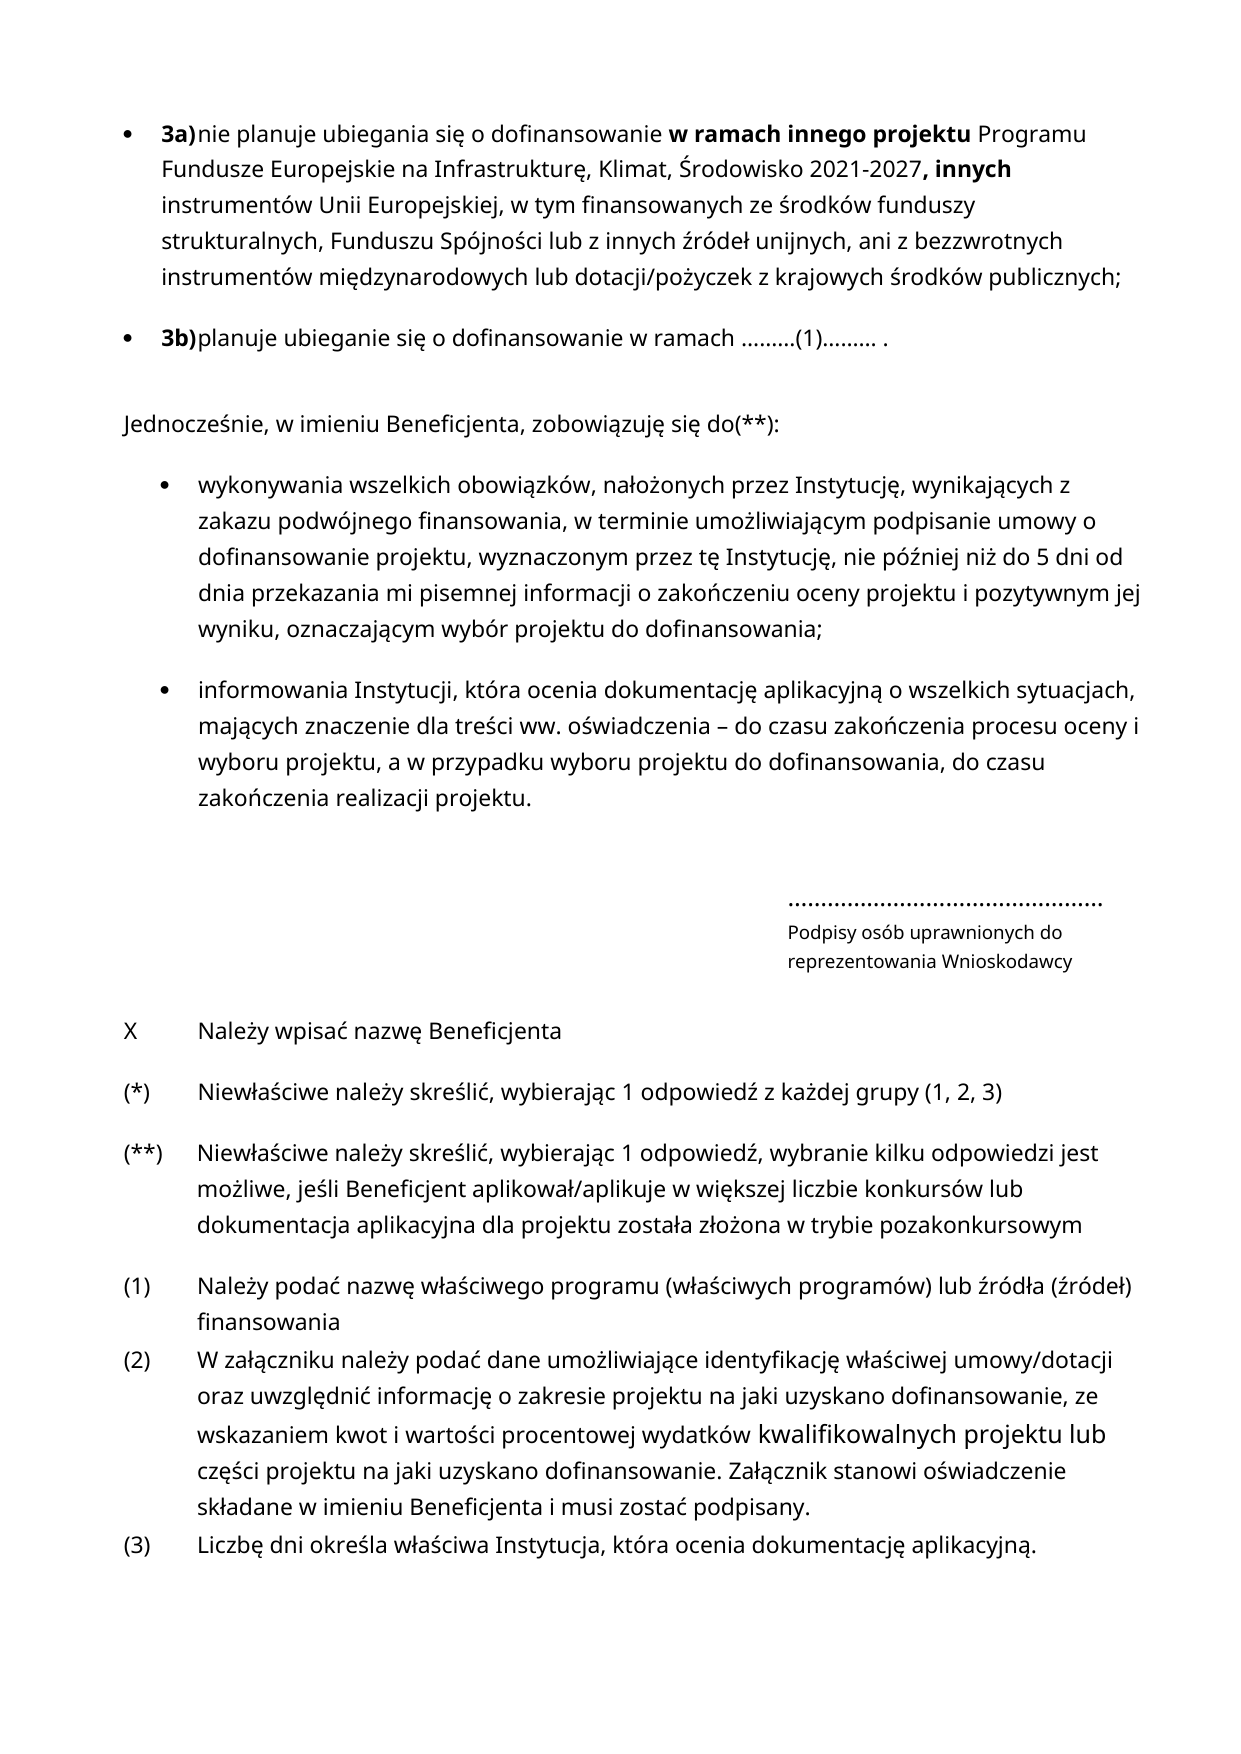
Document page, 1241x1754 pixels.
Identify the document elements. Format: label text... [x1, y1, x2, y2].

list 3a) nie planuje ubiegania się o dofinansowanie w ramach innego projektu Programu Fundusze Europejskie na Infrastrukturę, Klimat, Środowisko 2021-2027, innych instrumentów Unii Europejskiej, w tym finansowanych ze środków funduszy strukturalnych, Funduszu Spójności lub z innych źródeł unijnych, ani z bezzwrotnych instrumentów międzynarodowych lub dotacji/pożyczek z krajowych środków publicznych; [123, 117, 1142, 292]
text (**) Niewłaściwe należy skreślić, wybierając 1 odpowiedź, wybranie kilku odpowiedzi jest możliwe, jeśli Beneficjent aplikował/aplikuje w większej liczbie konkursów lub dokumentacja aplikacyjna dla projektu została złożona w trybie pozakonkursowym [123, 1137, 1142, 1240]
list wykonywania wszelkich obowiązków, nałożonych przez Instytucję, wynikających z zakazu podwójnego finansowania, w terminie umożliwiającym podpisanie umowy o dofinansowanie projektu, wyznaczonym przez tę Instytucję, nie później niż do 5 dni od dnia przekazania mi pisemnej informacji o zakończeniu oceny projektu i pozytywnym jej wyniku, oznaczającym wybór projektu do dofinansowania; [161, 469, 1142, 644]
text (*) Niewłaściwe należy skreślić, wybierając 1 odpowiedź z każdej grupy (1, 2, 3) [123, 1076, 1142, 1107]
text (3) Liczbę dni określa właściwa Instytucja, która ocenia dokumentację aplikacyjną. [123, 1529, 1142, 1561]
text Podpisy osób uprawnionych do reprezentowania Wnioskodawcy [787, 919, 1127, 974]
text ………………………………………… [787, 880, 1142, 914]
text (2) W załączniku należy podać dane umożliwiające identyfikację właściwej umowy/dotacji oraz uwzględnić informację o zakresie projektu na jaki uzyskano dofinansowanie, ze wskazaniem kwot i wartości procentowej wydatków kwalifikowalnych projektu lub części projektu na jaki uzyskano dofinansowanie. Załącznik stanowi oświadczenie składane w imieniu Beneficjenta i musi zostać podpisany. [123, 1344, 1142, 1522]
list 3b) planuje ubieganie się o dofinansowanie w ramach ………(1)……… . [123, 322, 1142, 353]
text X Należy wpisać nazwę Beneficjenta [123, 1015, 1142, 1046]
text Jednocześnie, w imieniu Beneficjenta, zobowiązuję się do(**): [123, 408, 1142, 439]
text (1) Należy podać nazwę właściwego programu (właściwych programów) lub źródła (źródeł) finansowania [123, 1270, 1142, 1337]
list informowania Instytucji, która ocenia dokumentację aplikacyjną o wszelkich sytuacjach, mających znaczenie dla treści ww. oświadczenia – do czasu zakończenia procesu oceny i wyboru projektu, a w przypadku wyboru projektu do dofinansowania, do czasu zakończenia realizacji projektu. [161, 674, 1142, 813]
